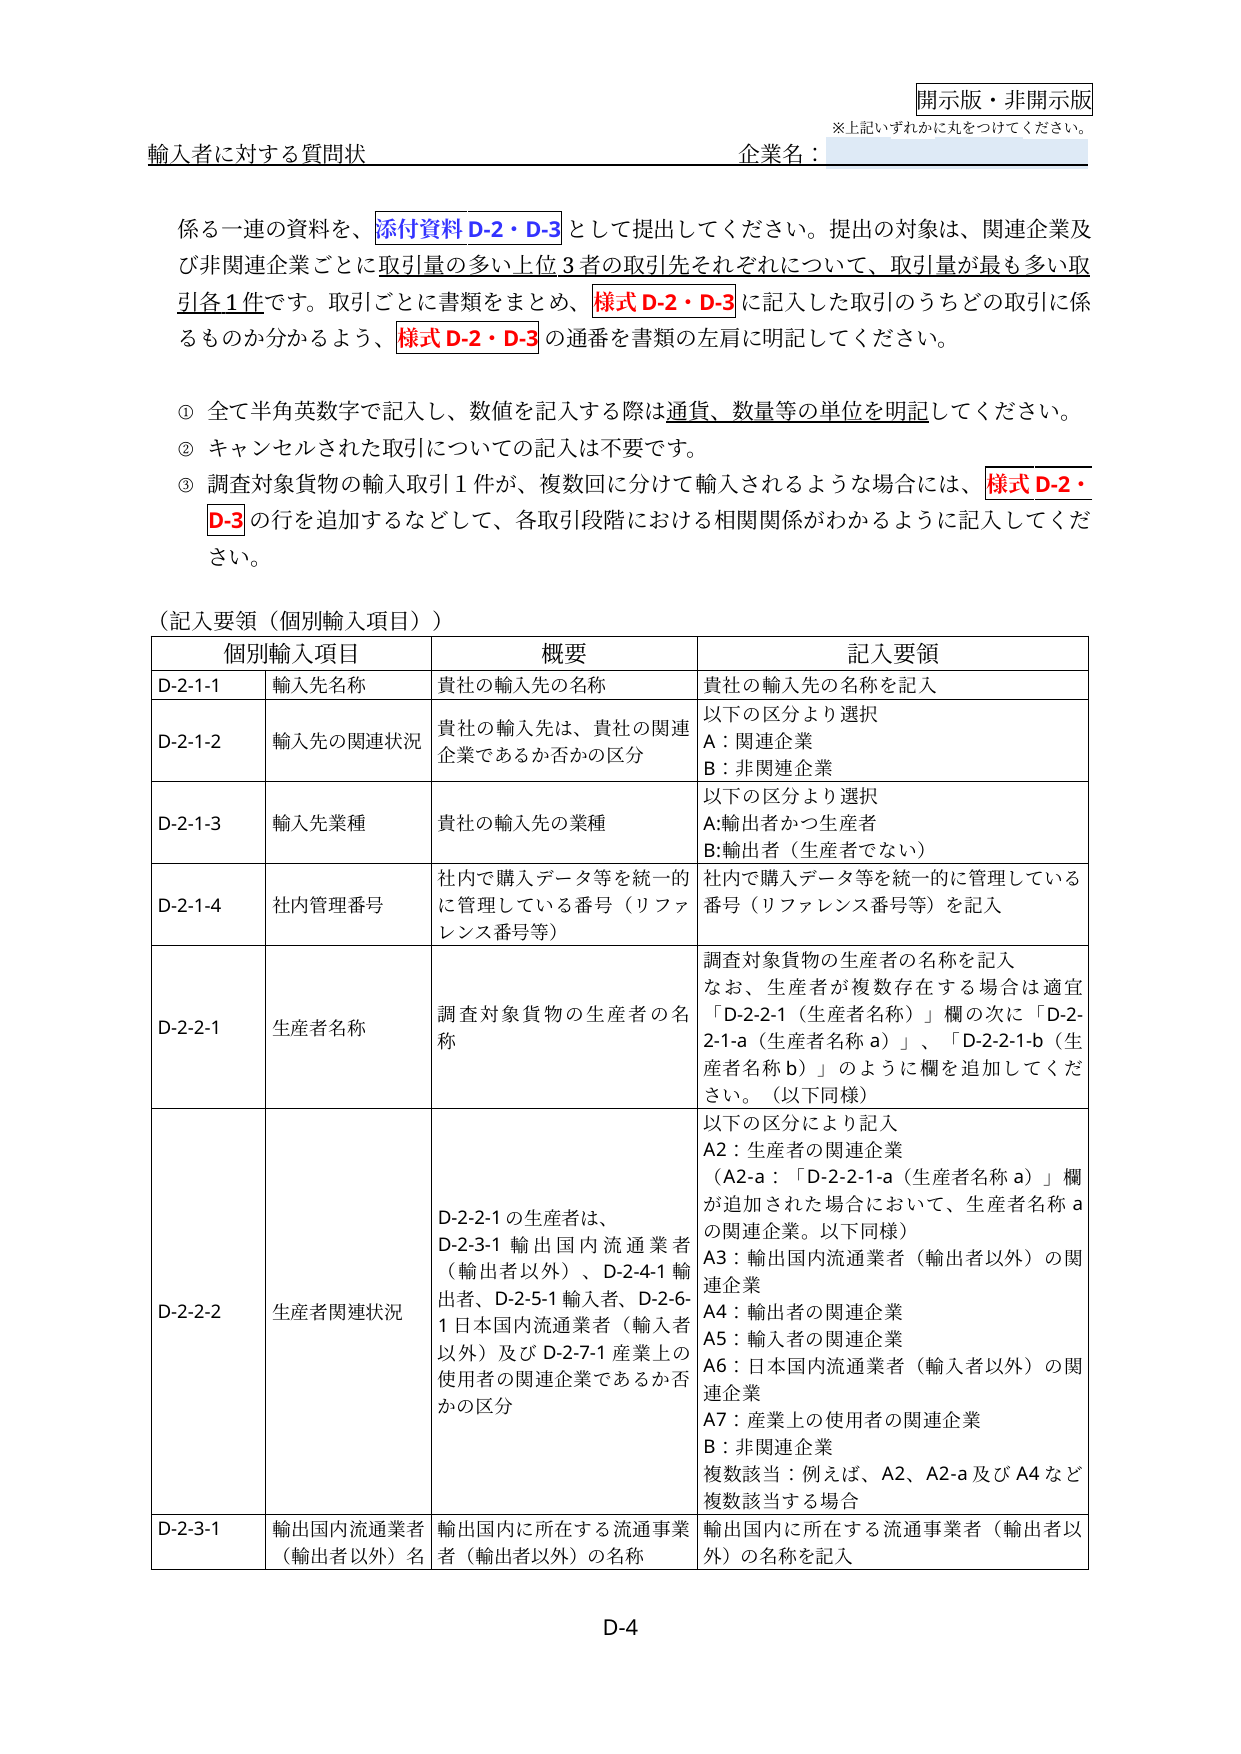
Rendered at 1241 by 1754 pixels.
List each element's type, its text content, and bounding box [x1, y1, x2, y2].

table_cell 輸入先業種 [266, 782, 431, 863]
table_cell D-2-1-4 [152, 864, 265, 945]
table_cell 社内で購入データ等を統一的に管理している番号（リファレンス番号等） [432, 864, 697, 945]
table_cell 以下の区分より選択 A：関連企業 B：非関連企業 [698, 700, 1088, 781]
table_cell 輸出国内流通業者（輸出者以外）名称 [266, 1515, 431, 1569]
table_cell 輸出国内に所在する流通事業者（輸出者以外）の名称 [432, 1515, 697, 1569]
table_cell D-2-1-2 [152, 700, 265, 781]
table_cell 調査対象貨物の生産者の名称 [432, 946, 697, 1108]
table_cell 貴社の輸入先の名称 [432, 671, 697, 699]
table_cell D-2-1-3 [152, 782, 265, 863]
table_cell D-2-1-1 [152, 671, 265, 699]
table_header 個別輸入項目 [152, 637, 431, 669]
table_header 概要 [432, 637, 697, 669]
list 調査対象貨物の輸入取引１件が、複数回に分けて輸入されるような場合には、様式D-2・D-3の行を追加するなどして、各取引段階における相関関係がわかるように記入してください。 [177, 465, 1092, 574]
list （記入要領（個別輸入項目）） [148, 604, 1092, 636]
table_cell 生産者名称 [266, 946, 431, 1108]
table_cell 貴社の輸入先の名称を記入 [698, 671, 1088, 699]
table_cell 社内管理番号 [266, 864, 431, 945]
list 全て半角英数字で記入し、数値を記入する際は通貨、数量等の単位を明記してください。 [177, 392, 1092, 428]
table_cell D-2-2-1の生産者は、 D-2-3-1輸出国内流通業者（輸出者以外）、D-2-4-1輸出者、D-2-5-1輸入者、D-2-6-1日本国内流通業者（輸入者以外）及びD-2-7-1産業上の使用者の関連企業であるか否かの区分 [432, 1109, 697, 1514]
table_cell 社内で購入データ等を統一的に管理している番号（リファレンス番号等）を記入 [698, 864, 1088, 945]
table_cell 生産者関連状況 [266, 1109, 431, 1514]
table_cell 貴社の輸入先の業種 [432, 782, 697, 863]
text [177, 210, 1092, 356]
table_cell 輸入先名称 [266, 671, 431, 699]
table_cell D-2-2-1 [152, 946, 265, 1108]
table_cell D-2-2-2 [152, 1109, 265, 1514]
table_cell 以下の区分により記入 A2：生産者の関連企業 （A2-a：「D-2-2-1-a（生産者名称a）」欄が追加された場合において、生産者名称aの関連企業。以下同様） A3：輸出国内流通業者（輸出者以外）の関連企業 A4：輸出者の関連企業 A5：輸入者の関連企業 A6：日本国内流通業者（輸入者以外）の関連企業 A7：産業上の使用者の関連企業 B：非関連企業 複数該当：例えば、A2、A2-a及びA4など複数該当する場合 [698, 1109, 1088, 1514]
list キャンセルされた取引についての記入は不要です。 [177, 428, 1092, 465]
table_cell D-2-3-1 [152, 1515, 265, 1569]
table_cell 貴社の輸入先は、貴社の関連企業であるか否かの区分 [432, 700, 697, 781]
table_cell 以下の区分より選択 A:輸出者かつ生産者 B:輸出者（生産者でない） [698, 782, 1088, 863]
table_cell 輸入先の関連状況 [266, 700, 431, 781]
table_cell 輸出国内に所在する流通事業者（輸出者以外）の名称を記入 [698, 1515, 1088, 1569]
table_header 記入要領 [698, 637, 1088, 669]
table_cell 調査対象貨物の生産者の名称を記入 なお、生産者が複数存在する場合は適宜「D-2-2-1（生産者名称）」欄の次に「D-2-2-1-a（生産者名称a）」、「D-2-2-1-b（生産者名称b）」のように欄を追加してください。（以下同様） [698, 946, 1088, 1108]
